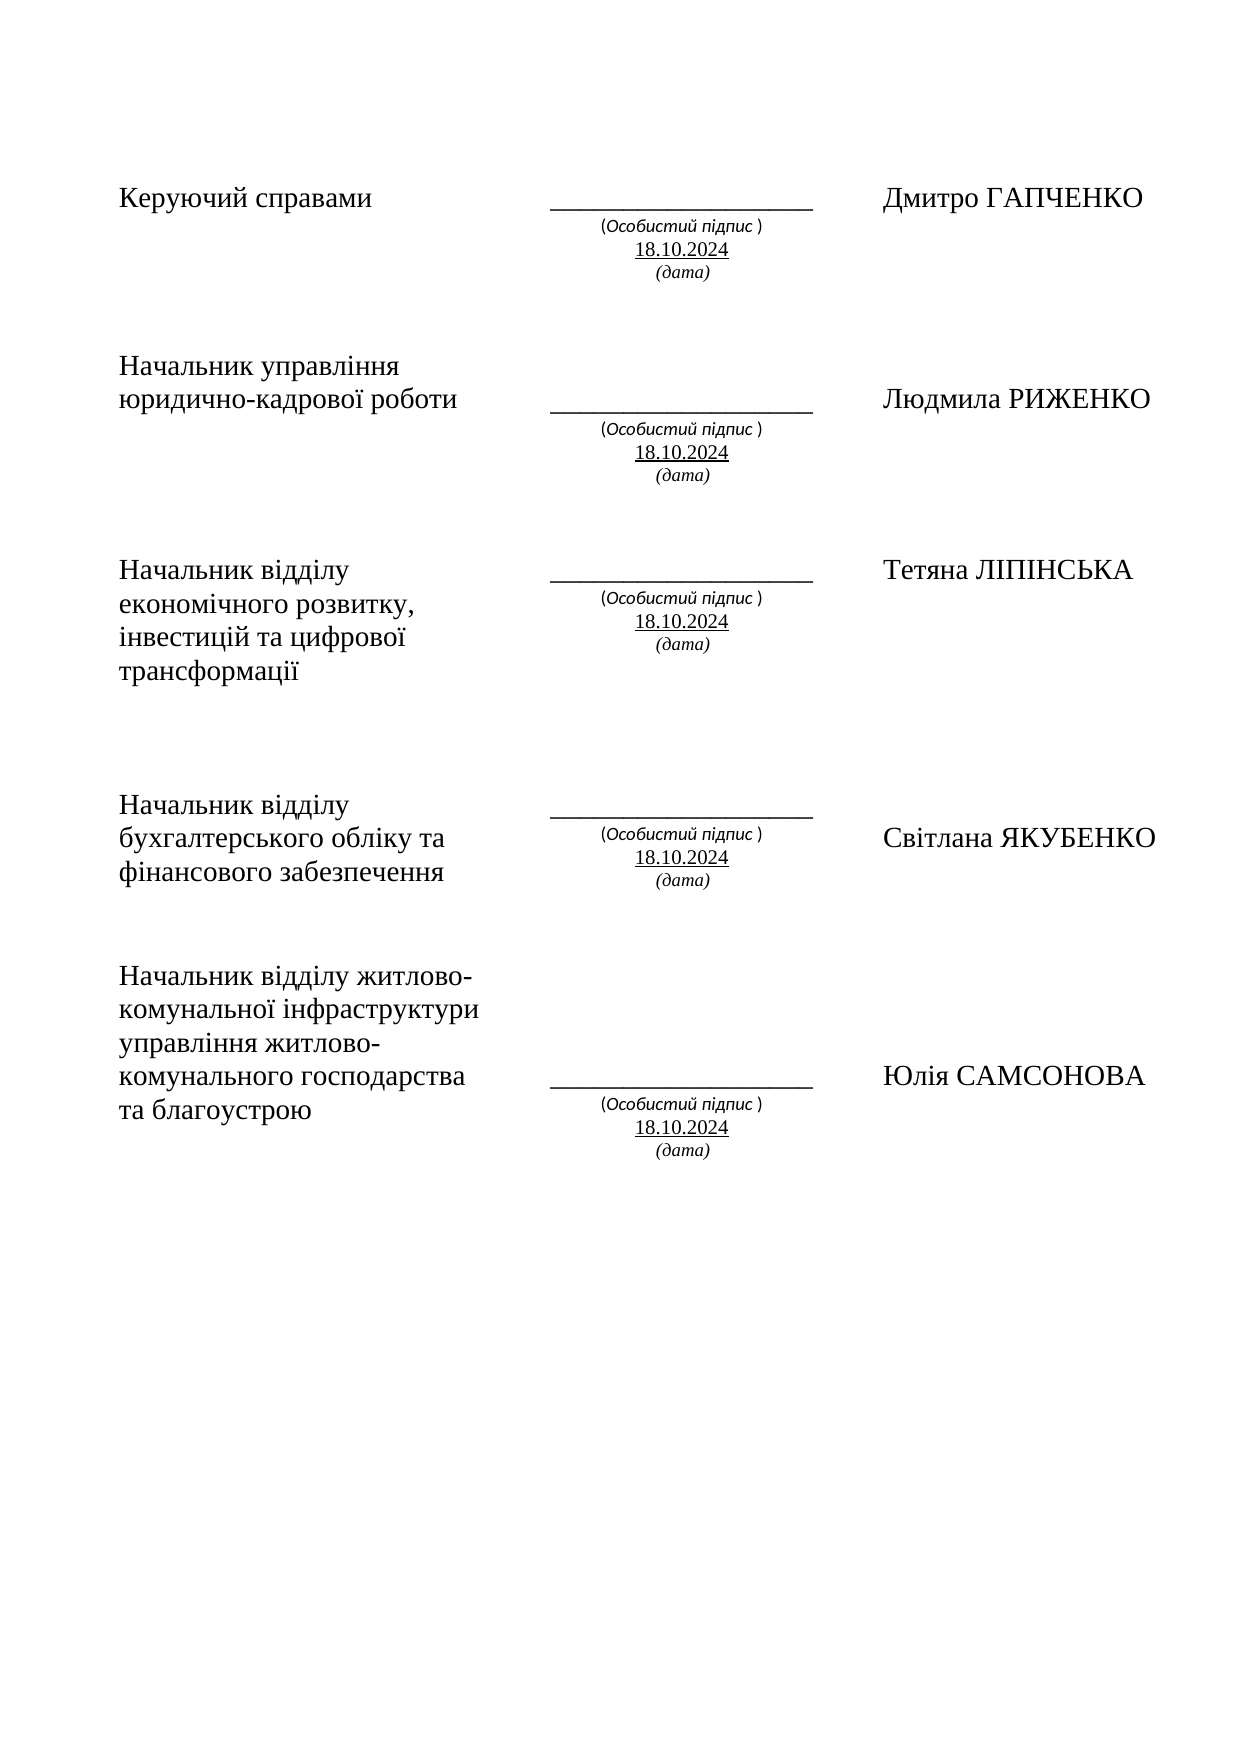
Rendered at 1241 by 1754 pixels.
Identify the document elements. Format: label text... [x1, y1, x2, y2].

table_cell Начальник відділу житлово-комунальної інфраструктури управління житлово-комунального господарства та благоустрою [108, 924, 491, 1196]
table_header Дмитро ГАПЧЕНКО Людмила РИЖЕНКО [872, 180, 1240, 552]
table_cell Начальник відділу економічного розвитку, інвестицій та цифрової трансформації Начальник відділу бухгалтерського обліку та фінансового забезпечення [108, 552, 491, 924]
table_cell __________________ (Особистий підпис ) 18.10.2024 (дата) __________________ (Особистий підпис ) 18.10.2024 (дата) [491, 552, 872, 924]
table_header Керуючий справами Начальник управління юридично-кадрової роботи [108, 180, 491, 552]
table_cell Юлія САМСОНОВА [872, 924, 1240, 1196]
table_cell Тетяна ЛІПІНСЬКА Світлана ЯКУБЕНКО [872, 552, 1240, 924]
table_header __________________ (Особистий підпис ) 18.10.2024 (дата) __________________ (Особистий підпис ) 18.10.2024 (дата) [491, 180, 872, 552]
table_cell __________________ (Особистий підпис ) 18.10.2024 (дата) [491, 924, 872, 1196]
